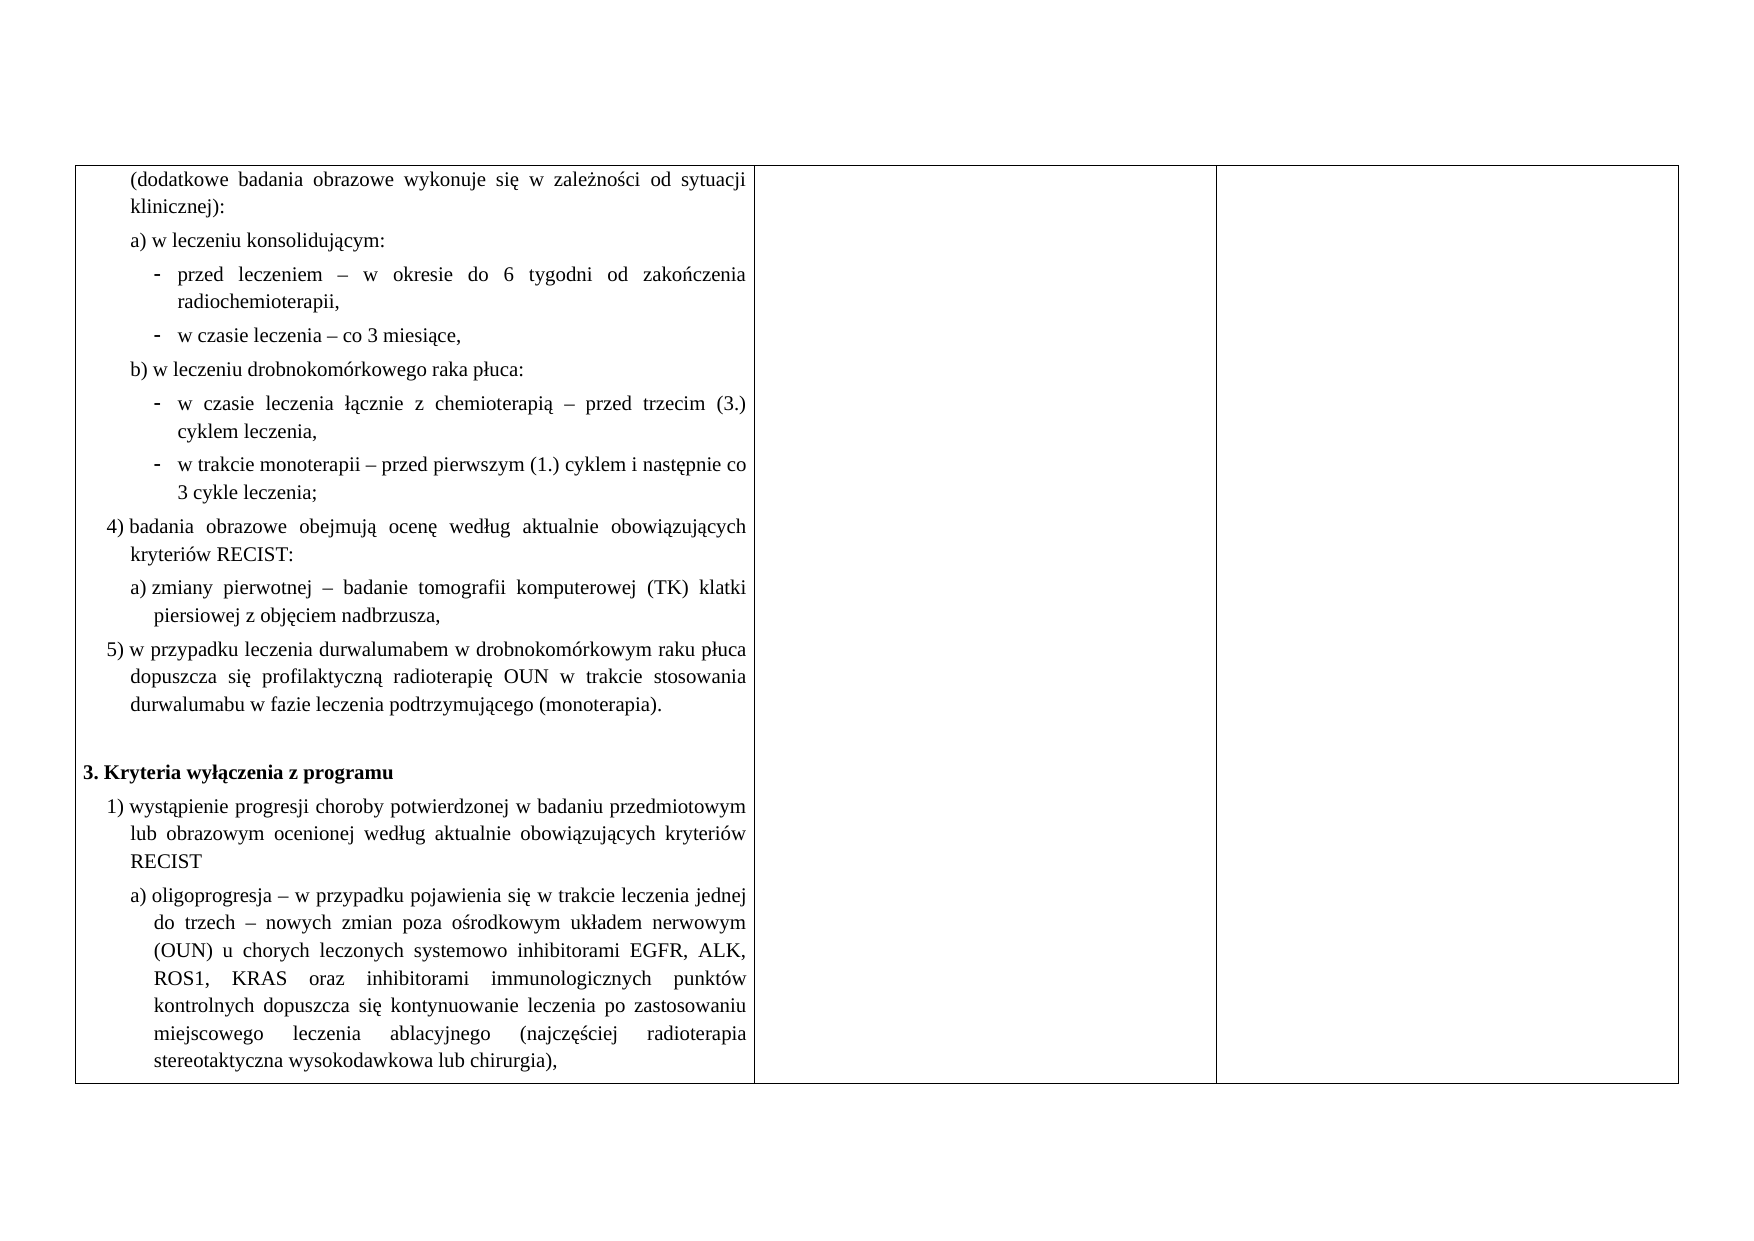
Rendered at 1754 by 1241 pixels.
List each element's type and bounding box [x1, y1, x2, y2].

table_cell [1217, 166, 1678, 1083]
table_cell [755, 166, 1216, 1083]
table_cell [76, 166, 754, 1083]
